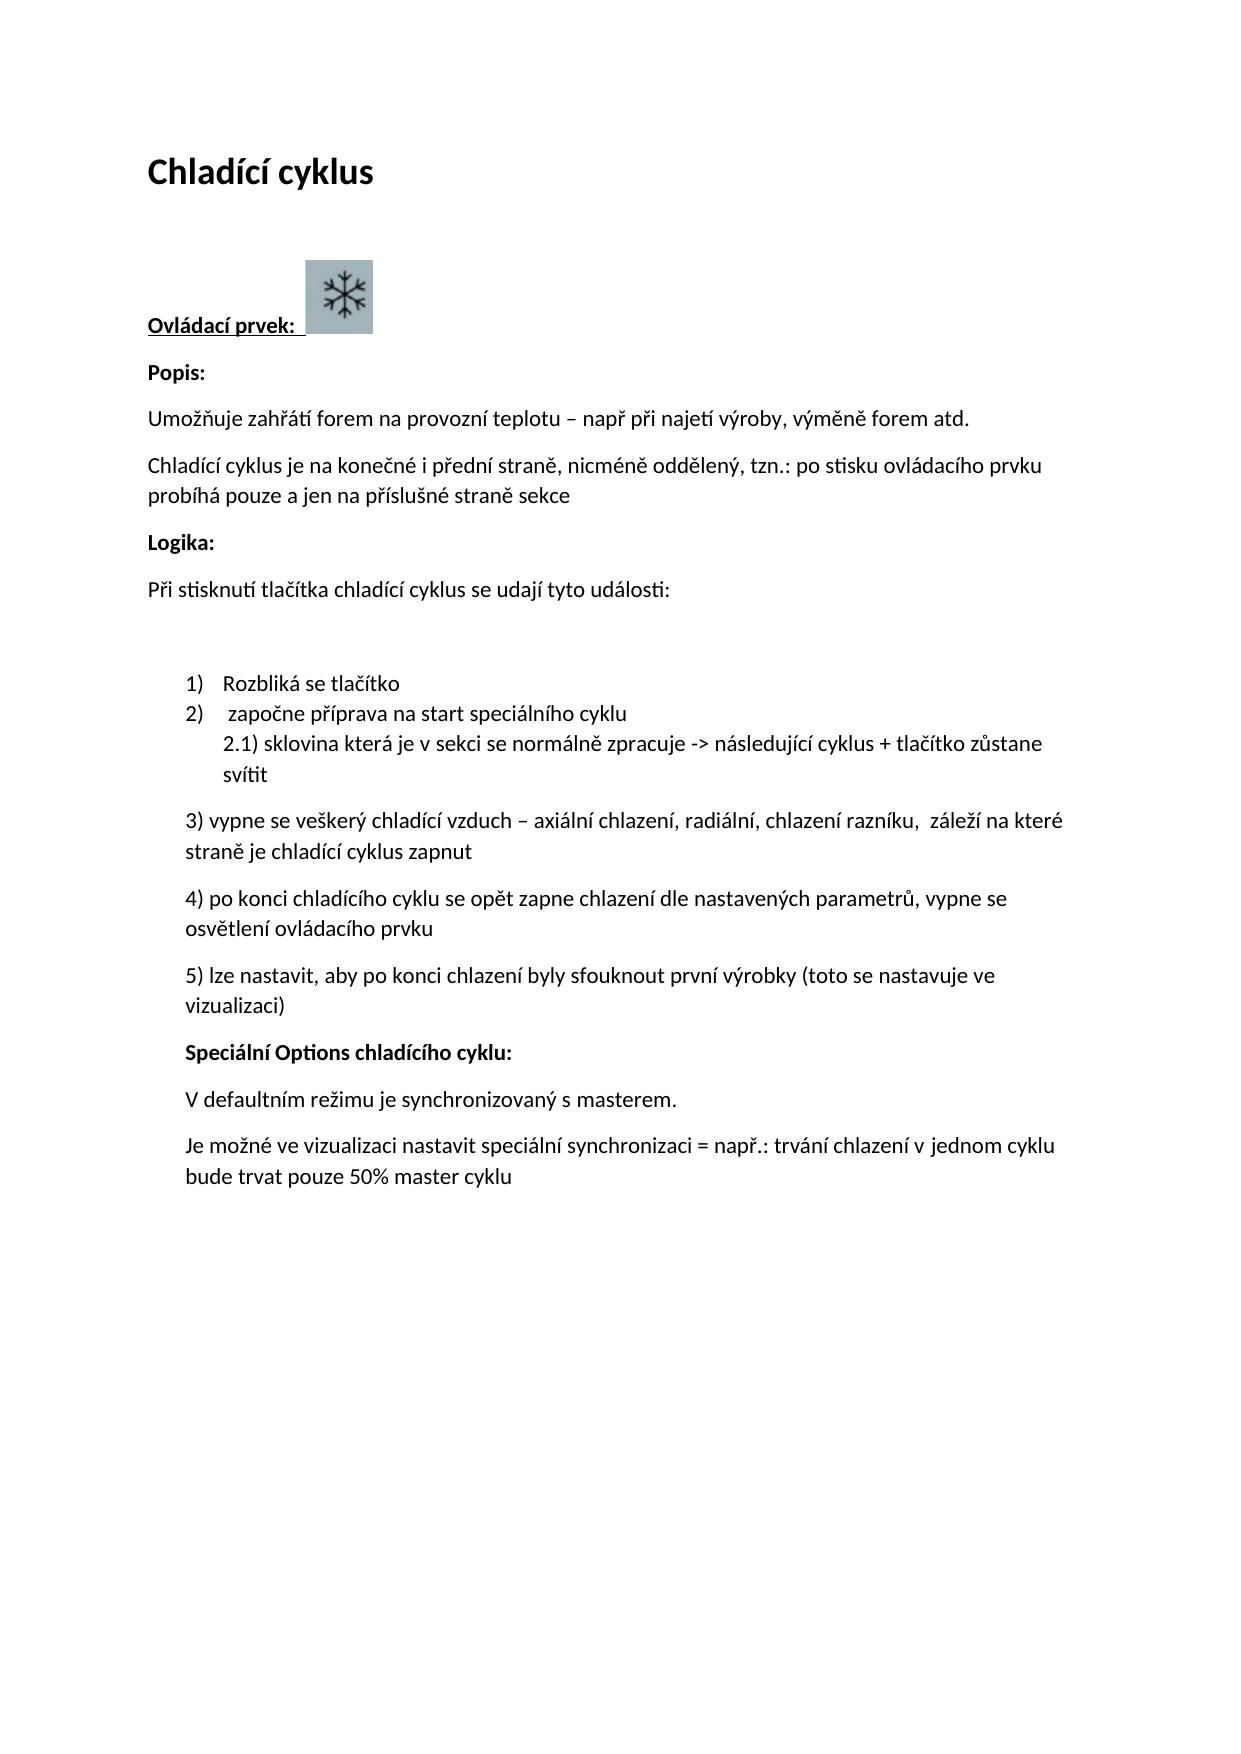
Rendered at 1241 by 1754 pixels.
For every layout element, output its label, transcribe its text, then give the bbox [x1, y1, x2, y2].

text Je možné ve vizualizaci nastavit speciální synchronizaci = např.: trvání chlazení v jednom cyklu bude trvat pouze 50% master cyklu [185, 1132, 1093, 1190]
text Chladící cyklus [148, 148, 1093, 193]
text Při stisknutí tlačítka chladící cyklus se udají tyto události: [148, 575, 1093, 603]
picture [305, 260, 373, 334]
text Umožňuje zahřátí forem na provozní teplotu – např při najetí výroby, výměně forem atd. [148, 404, 1093, 433]
text Logika: [148, 528, 1093, 557]
text Speciální Options chladícího cyklu: [185, 1038, 1093, 1066]
list Rozbliká se tlačítko [185, 669, 1093, 697]
text 3) vypne se veškerý chladící vzduch – axiální chlazení, radiální, chlazení razníku, záleží na které straně je chladící cyklus zapnut [185, 807, 1093, 865]
text Chladící cyklus je na konečné i přední straně, nicméně oddělený, tzn.: po stisku ovládacího prvku probíhá pouze a jen na příslušné straně sekce [148, 451, 1093, 510]
text 4) po konci chladícího cyklu se opět zapne chlazení dle nastavených parametrů, vypne se osvětlení ovládacího prvku [185, 884, 1093, 942]
list 2.1) sklovina která je v sekci se normálně zpracuje -> následující cyklus + tlačítko zůstane svítit [223, 729, 1093, 788]
text Popis: [148, 358, 1093, 386]
text V defaultním režimu je synchronizovaný s masterem. [185, 1085, 1093, 1113]
list započne příprava na start speciálního cyklu [185, 699, 1093, 727]
text 5) lze nastavit, aby po konci chlazení byly sfouknout první výrobky (toto se nastavuje ve vizualizaci) [185, 961, 1093, 1019]
text Ovládací prvek: [148, 261, 1093, 339]
